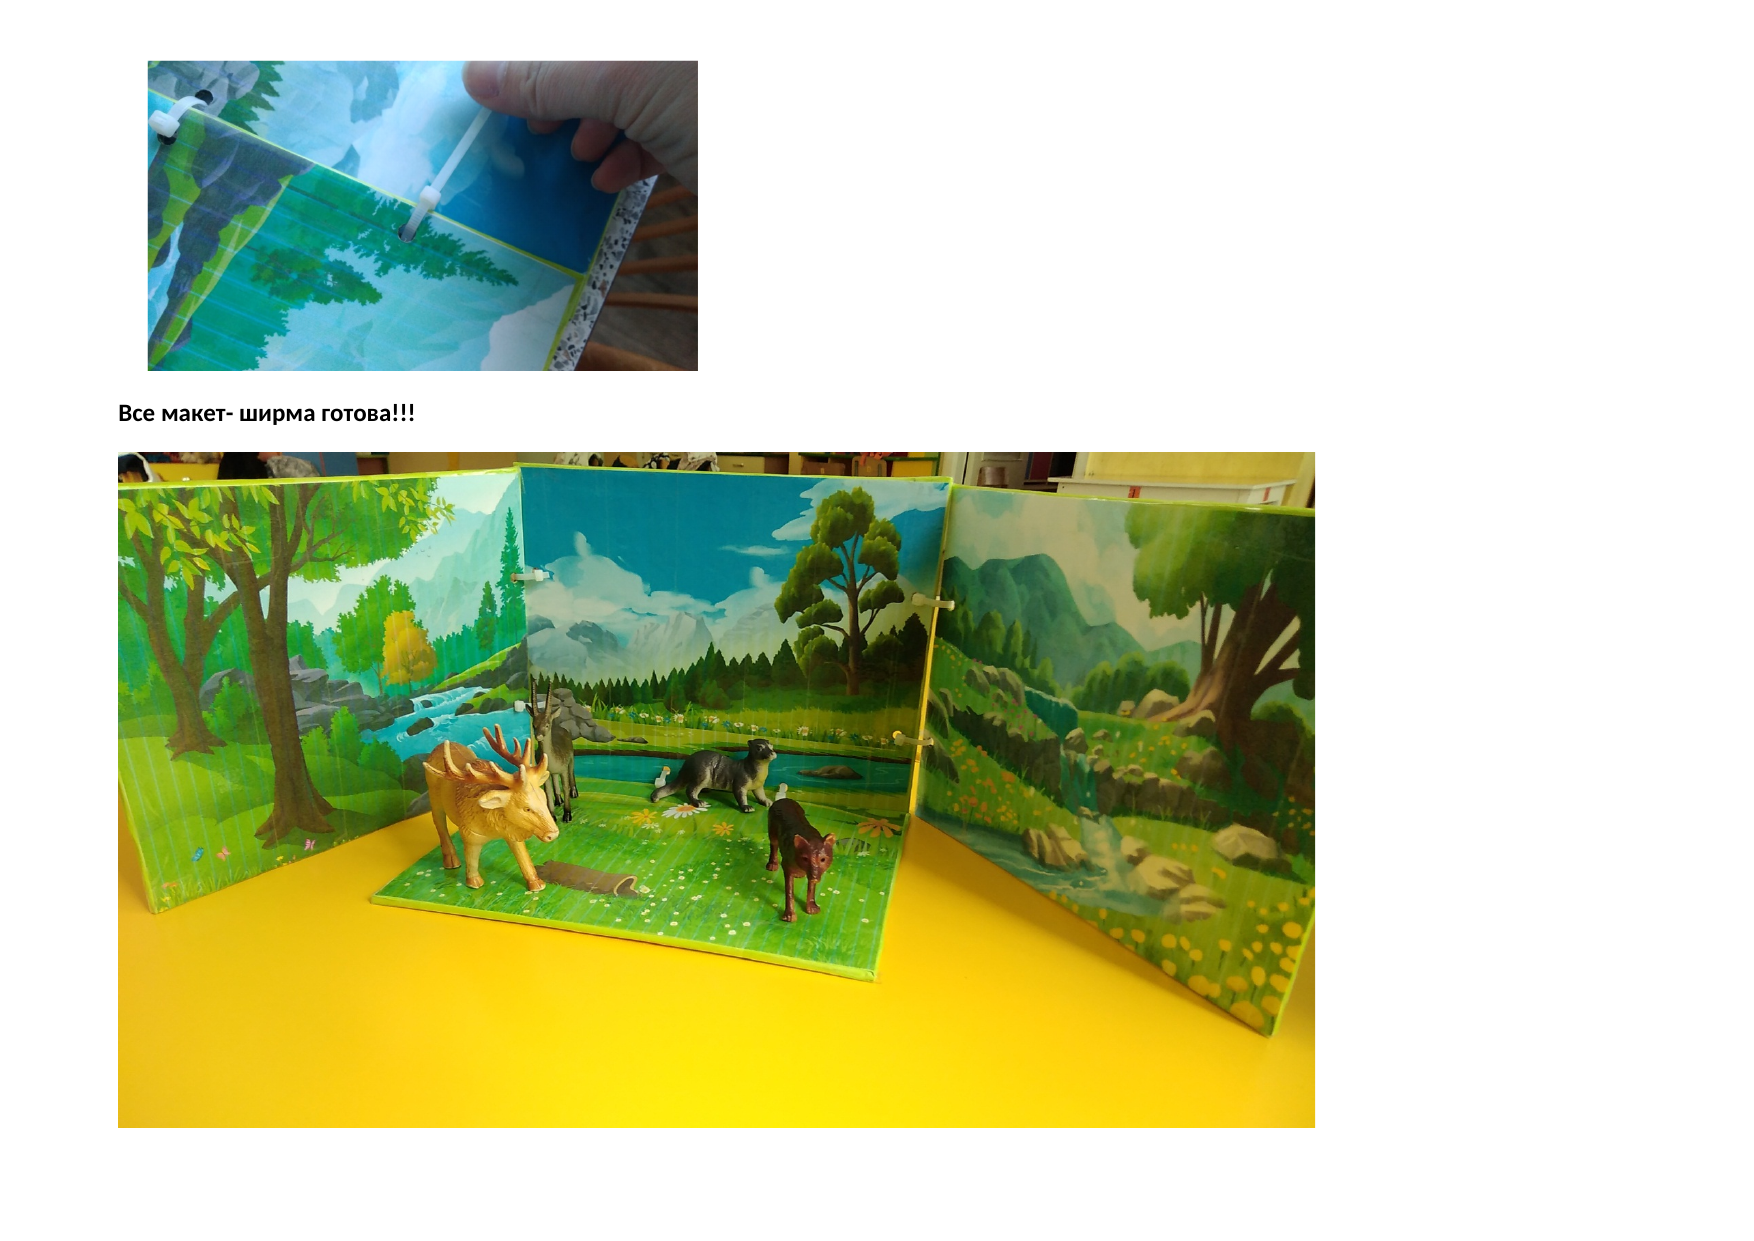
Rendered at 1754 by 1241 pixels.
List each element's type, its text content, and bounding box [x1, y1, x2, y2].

picture [118, 452, 1316, 1128]
text Все макет- ширма готова!!! [118, 397, 1565, 427]
picture [148, 61, 697, 371]
